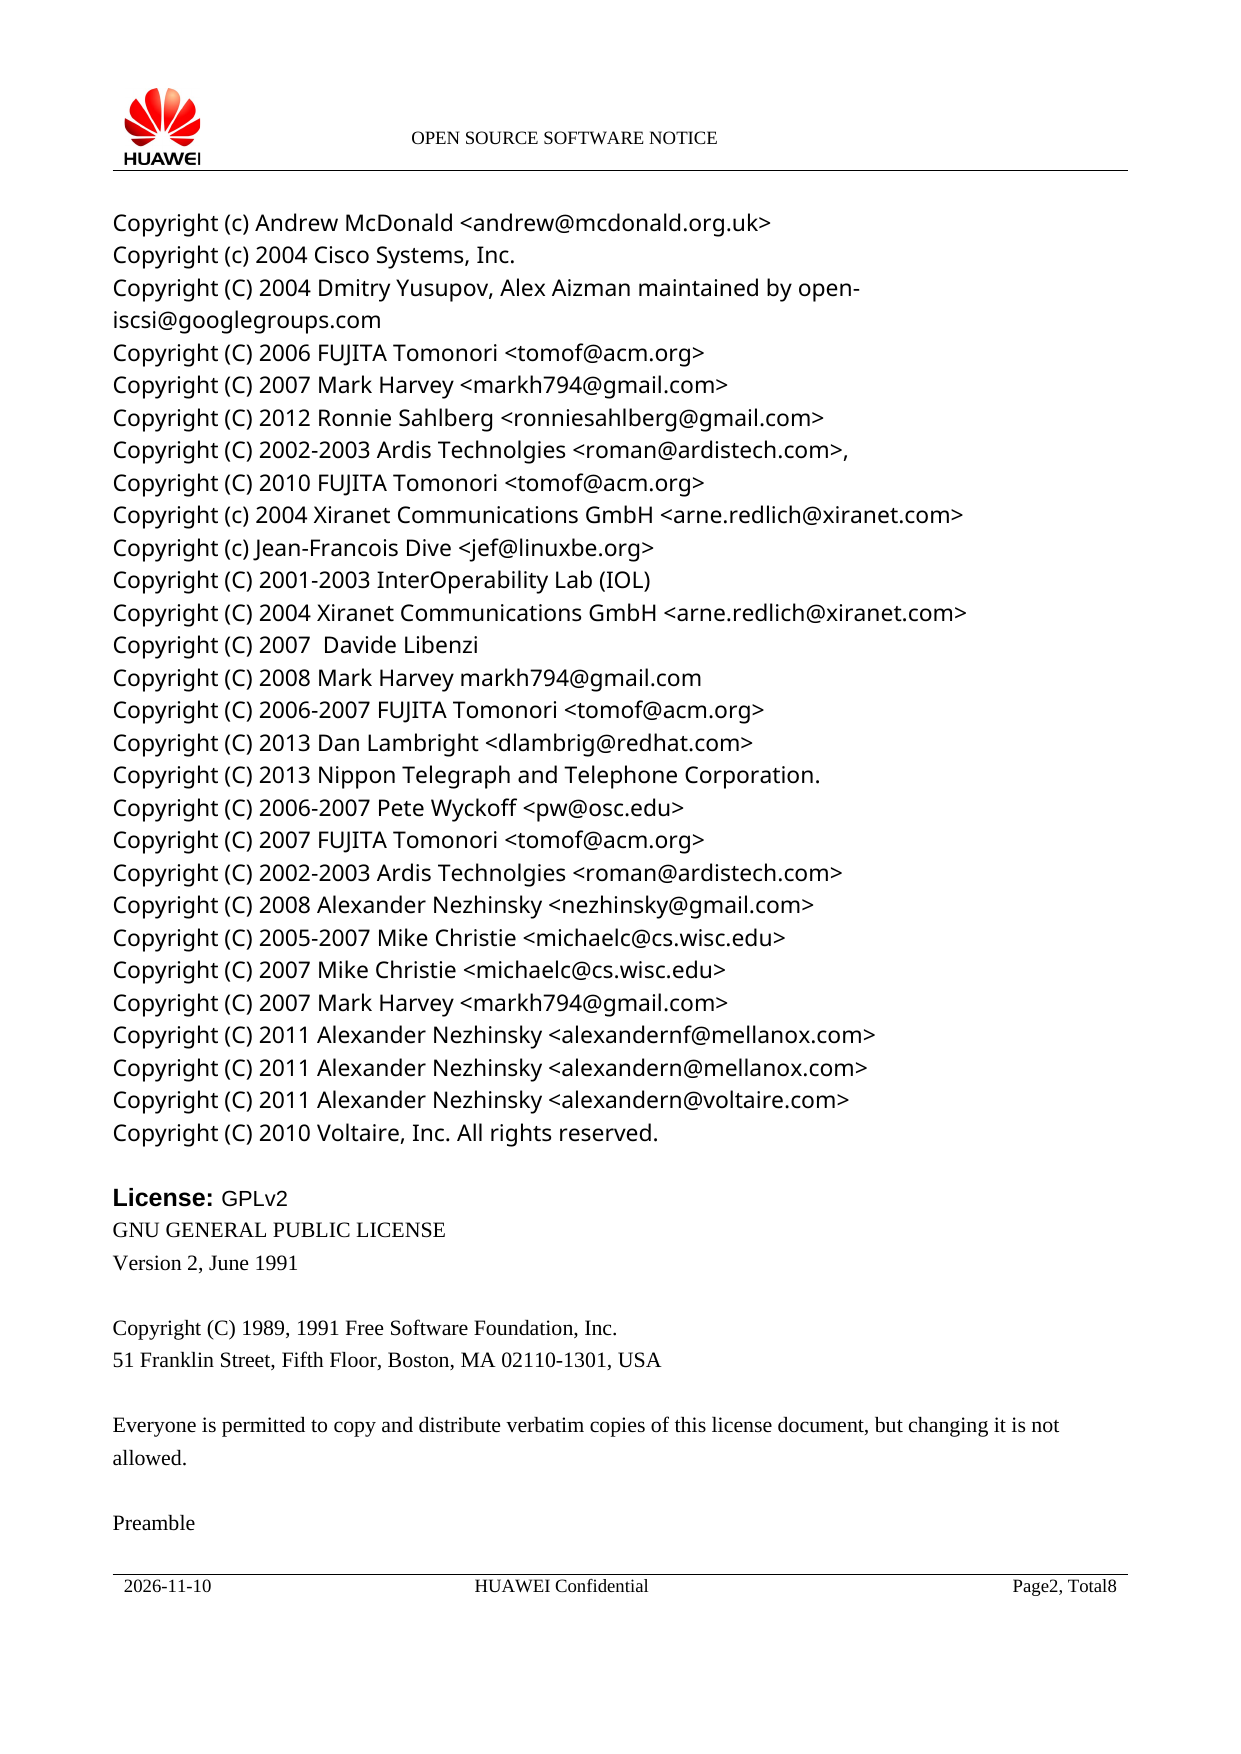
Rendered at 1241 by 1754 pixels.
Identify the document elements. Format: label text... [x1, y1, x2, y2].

text License: GPLv2 [112, 1181, 1128, 1214]
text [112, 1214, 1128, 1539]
picture [124, 88, 201, 165]
